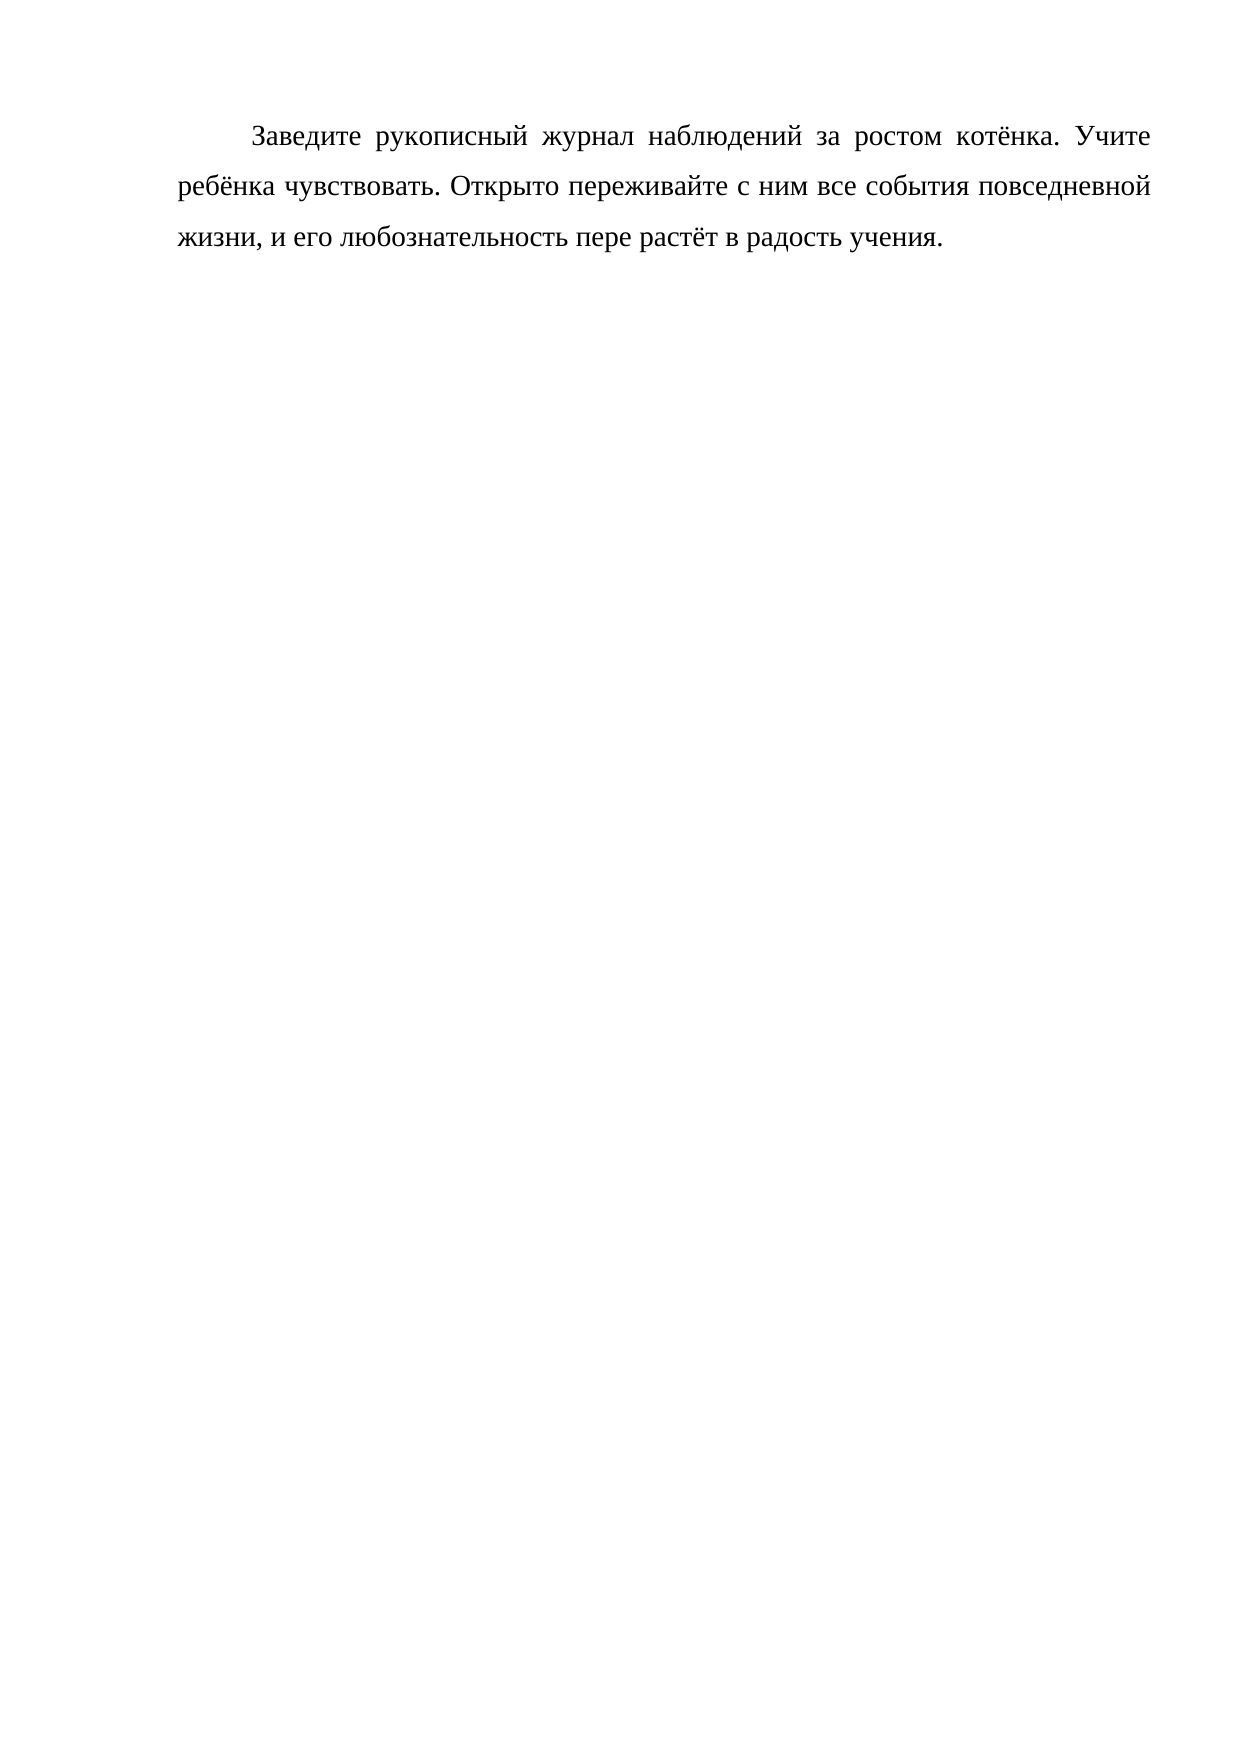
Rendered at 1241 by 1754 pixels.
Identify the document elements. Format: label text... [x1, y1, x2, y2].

text Заведите рукописный журнал наблюдений за ростом котёнка. Учите ребёнка чувствовать. Открыто переживайте с ним все события повседневной жизни, и его любознательность пере растёт в радость учения. [177, 118, 1152, 252]
